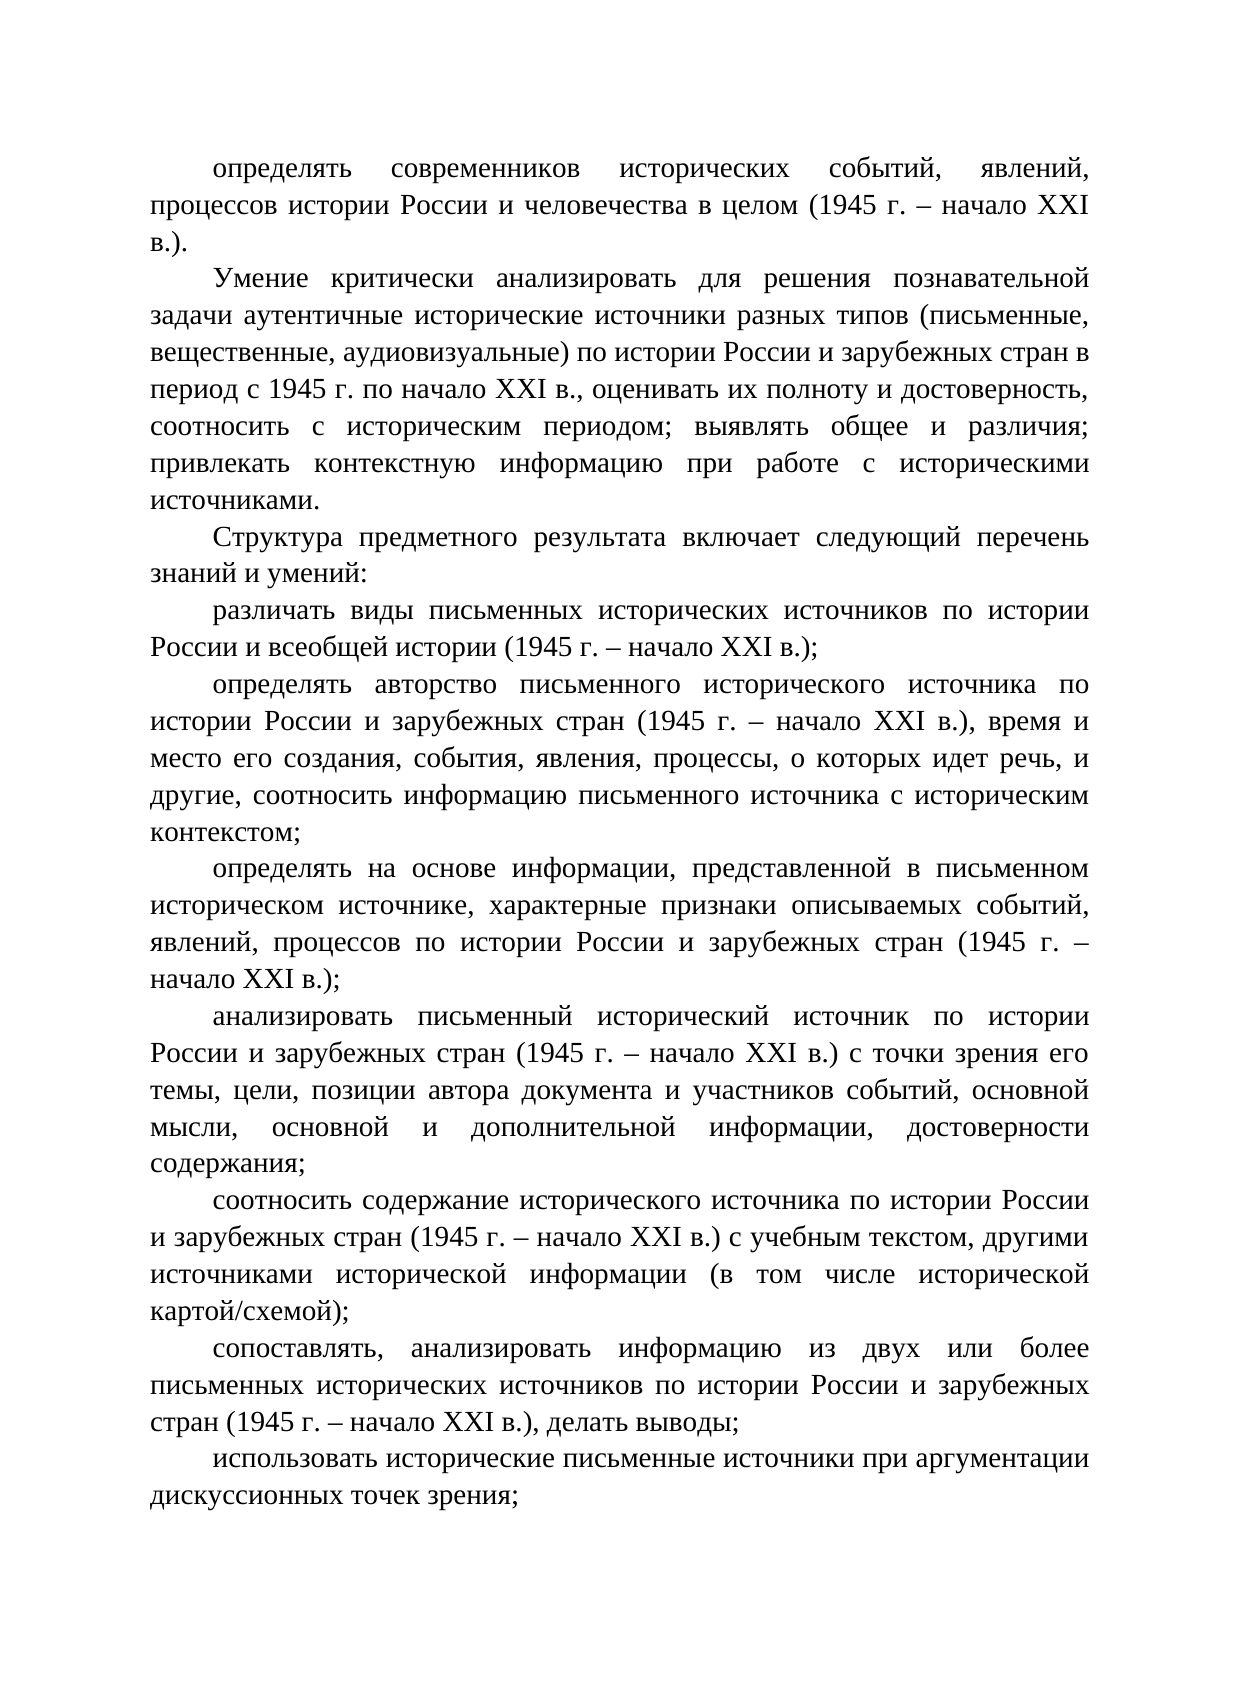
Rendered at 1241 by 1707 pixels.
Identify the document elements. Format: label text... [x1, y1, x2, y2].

text определять современников исторических событий, явлений, процессов истории России и человечества в целом (1945 г. – начало ХХI в.). [150, 150, 1090, 257]
text сопоставлять, анализировать информацию из двух или более письменных исторических источников по истории России и зарубежных стран (1945 г. – начало ХХI в.), делать выводы; [150, 1330, 1090, 1437]
text Умение критически анализировать для решения познавательной задачи аутентичные исторические источники разных типов (письменные, вещественные, аудиовизуальные) по истории России и зарубежных стран в период с 1945 г. по начало ХХI в., оценивать их полноту и достоверность, соотносить с историческим периодом; выявлять общее и различия; привлекать контекстную информацию при работе с историческими источниками. [150, 261, 1090, 515]
text определять на основе информации, представленной в письменном историческом источнике, характерные признаки описываемых событий, явлений, процессов по истории России и зарубежных стран (1945 г. – начало ХХI в.); [150, 851, 1090, 995]
text определять авторство письменного исторического источника по истории России и зарубежных стран (1945 г. – начало ХХI в.), время и место его создания, события, явления, процессы, о которых идет речь, и другие, соотносить информацию письменного источника с историческим контекстом; [150, 666, 1090, 847]
text соотносить содержание исторического источника по истории России и зарубежных стран (1945 г. – начало ХХI в.) с учебным текстом, другими источниками исторической информации (в том числе исторической картой/схемой); [150, 1182, 1090, 1327]
text Структура предметного результата включает следующий перечень знаний и умений: [150, 519, 1090, 589]
text анализировать письменный исторический источник по истории России и зарубежных стран (1945 г. – начало ХХI в.) с точки зрения его темы, цели, позиции автора документа и участников событий, основной мысли, основной и дополнительной информации, достоверности содержания; [150, 998, 1090, 1179]
text различать виды письменных исторических источников по истории России и всеобщей истории (1945 г. – начало ХХI в.); [150, 592, 1090, 663]
text использовать исторические письменные источники при аргументации дискуссионных точек зрения; [150, 1441, 1090, 1511]
